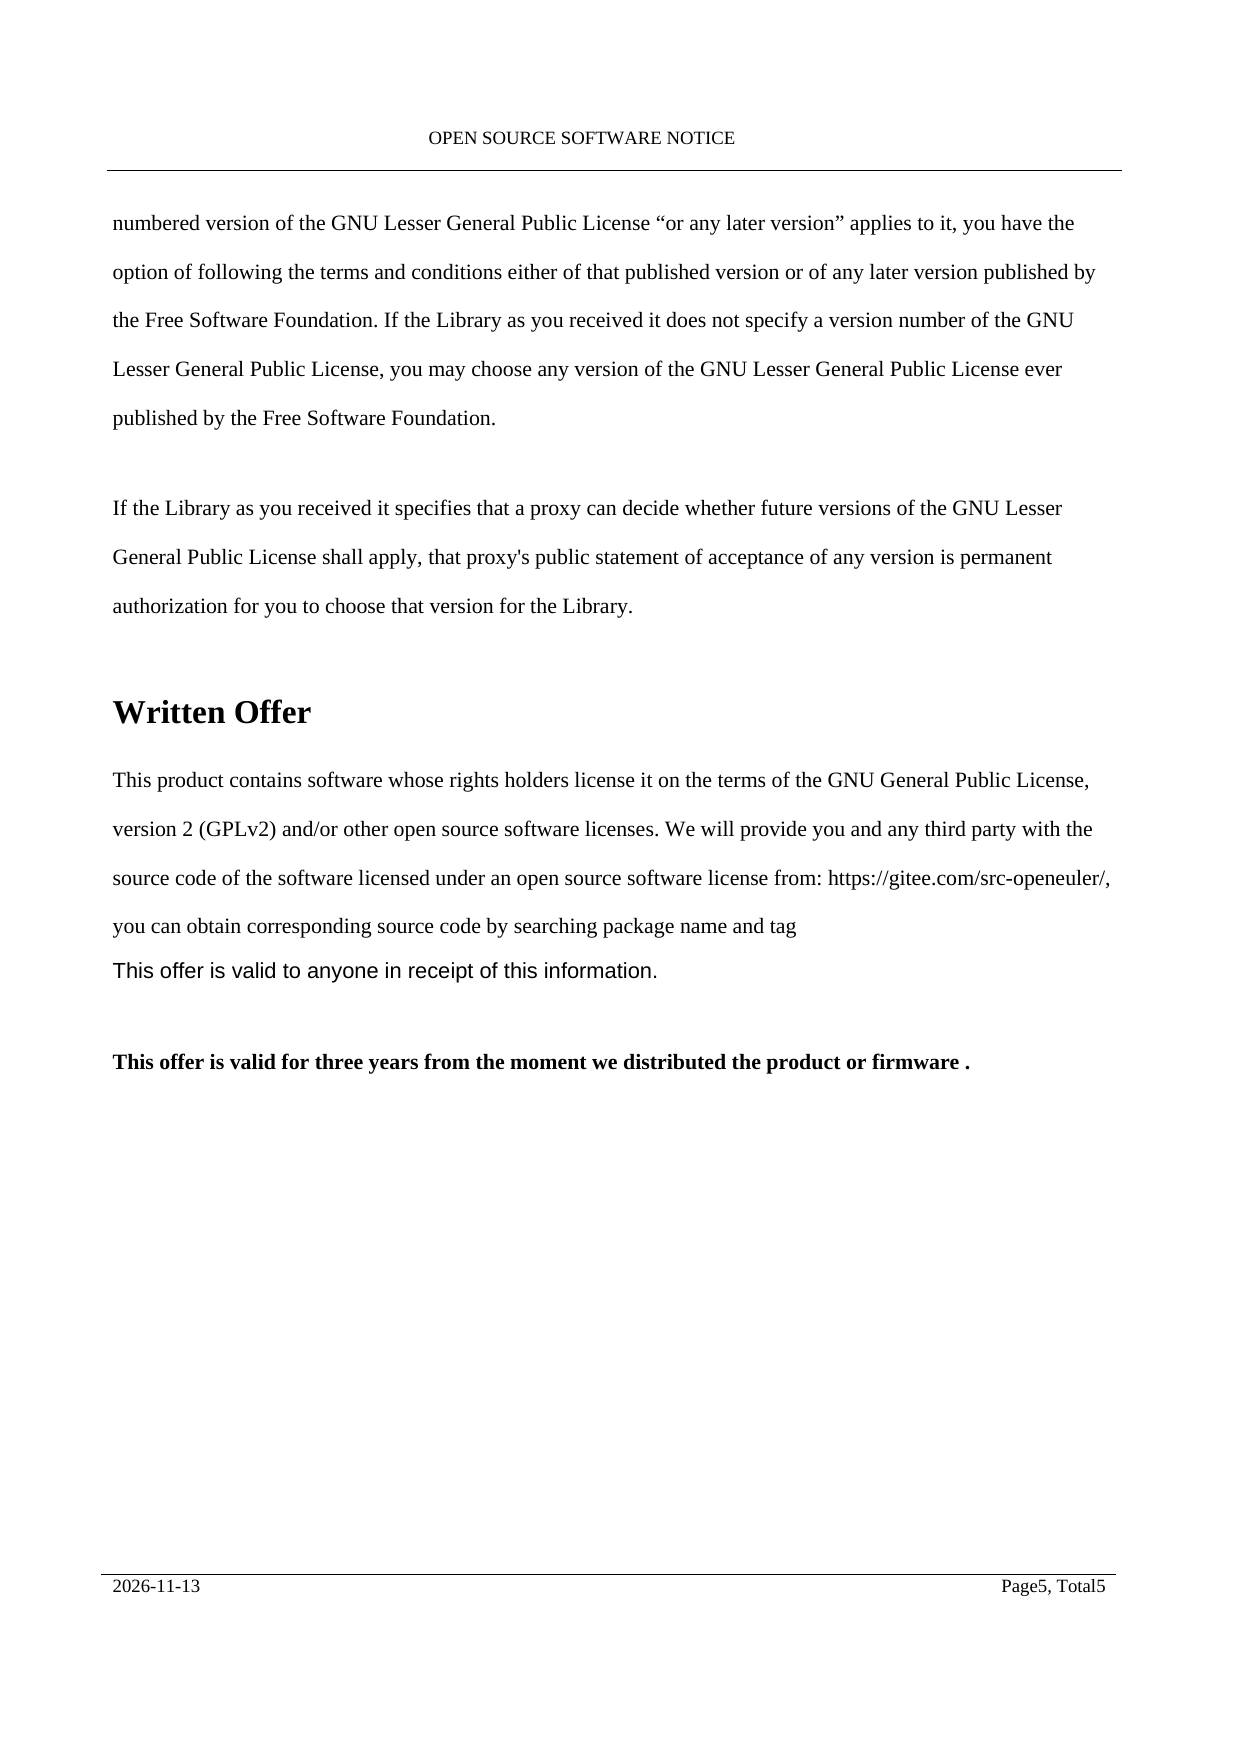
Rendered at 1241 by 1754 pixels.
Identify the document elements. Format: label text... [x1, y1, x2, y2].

text Written Offer [112, 679, 1128, 744]
text This offer is valid for three years from the moment we distributed the product or firmware . [112, 1045, 1128, 1077]
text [112, 206, 1128, 434]
text This product contains software whose rights holders license it on the terms of the GNU General Public License, version 2 (GPLv2) and/or other open source software licenses. We will provide you and any third party with the source code of the software licensed under an open source software license from: https://gitee.com/src-openeuler/, you can obtain corresponding source code by searching package name and tag [112, 763, 1128, 942]
text If the Library as you received it specifies that a proxy can decide whether future versions of the GNU Lesser General Public License shall apply, that proxy's public statement of acceptance of any version is permanent authorization for you to choose that version for the Library. [112, 492, 1128, 622]
text This offer is valid to anyone in receipt of this information. [112, 955, 1128, 987]
